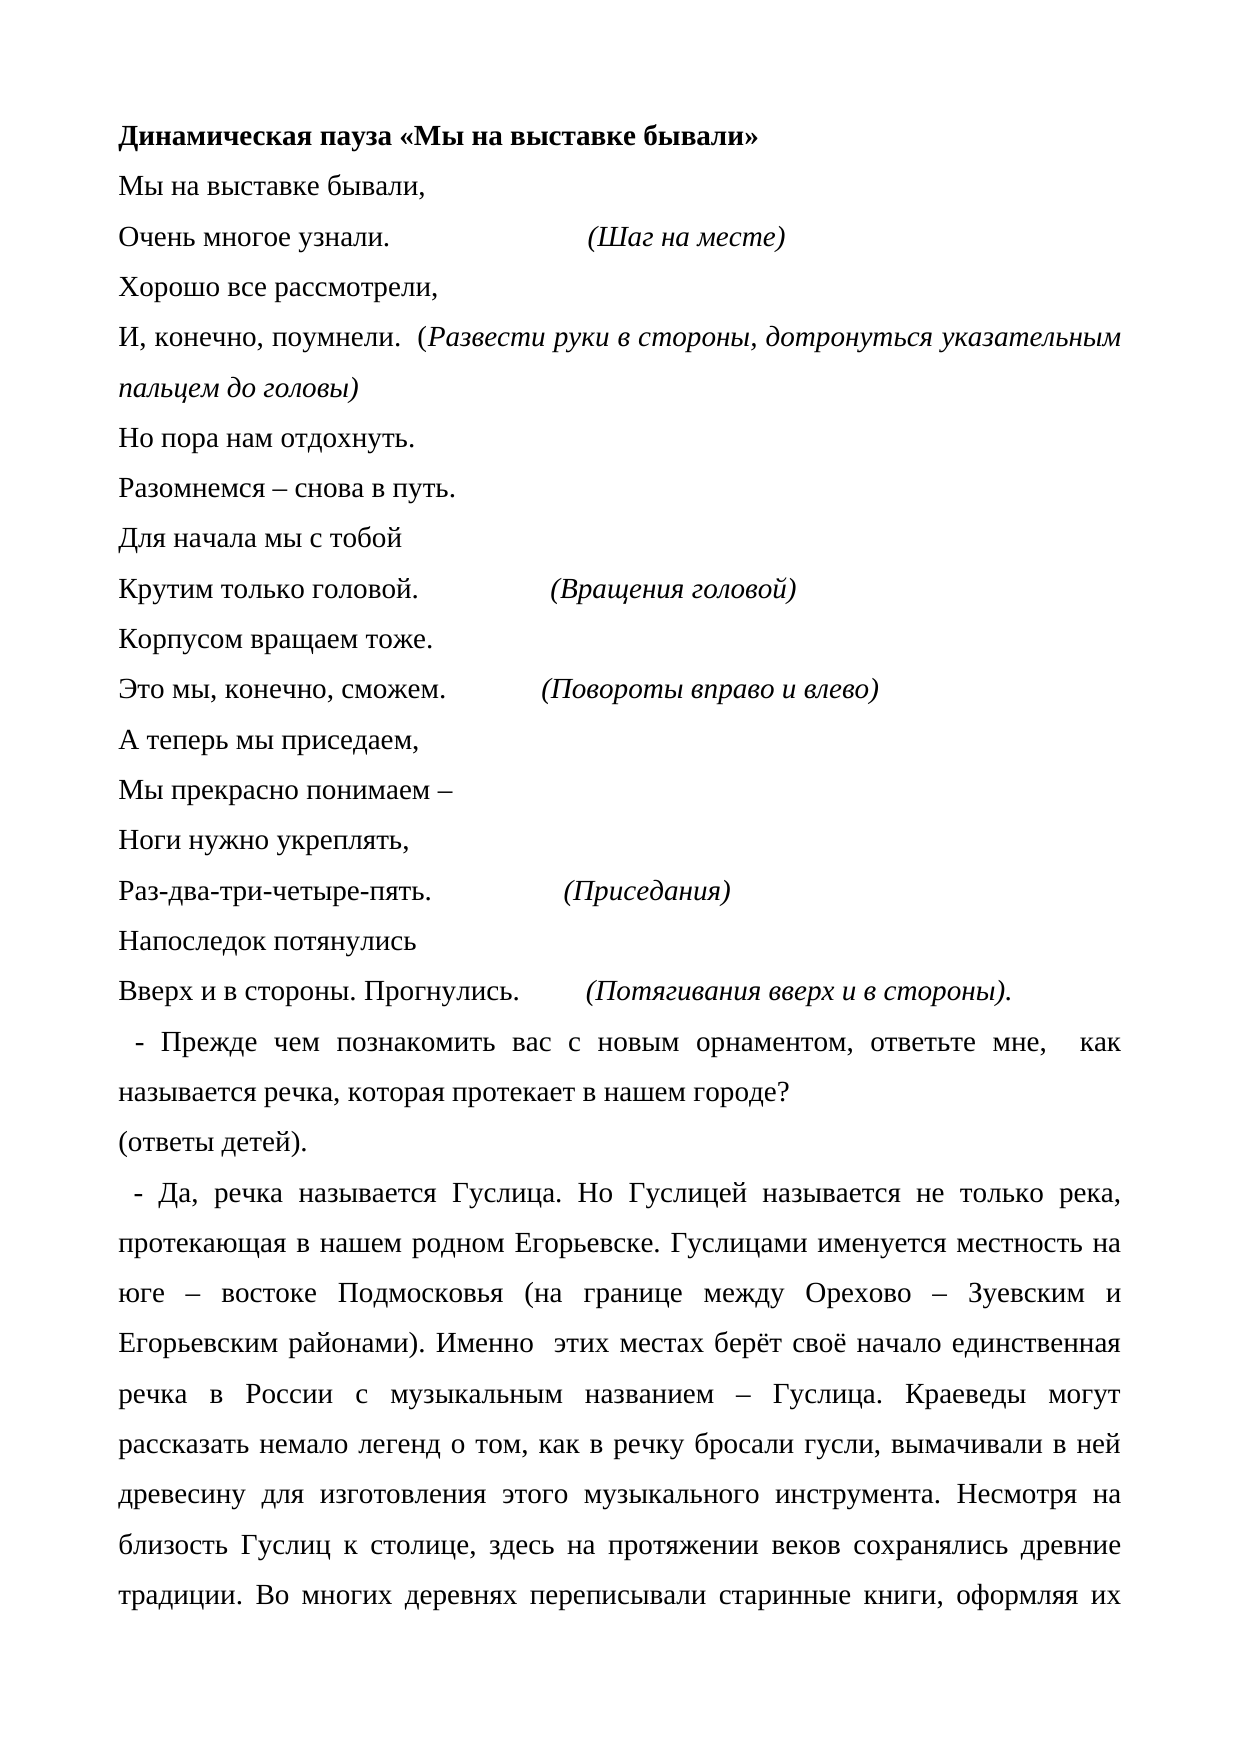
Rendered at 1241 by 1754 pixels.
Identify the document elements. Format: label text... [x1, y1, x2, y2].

text (ответы детей). [118, 1124, 1122, 1158]
text Ноги нужно укреплять, [118, 822, 1122, 856]
text Напоследок потянулись [118, 923, 1122, 957]
text Мы на выставке бывали, [118, 168, 1122, 202]
text Очень многое узнали. (Шаг на месте) [118, 219, 1122, 252]
text - Прежде чем познакомить вас с новым орнаментом, ответьте мне, как называется речка, которая протекает в нашем городе? [118, 1024, 1122, 1108]
text А теперь мы приседаем, [118, 722, 1122, 755]
text Но пора нам отдохнуть. [118, 420, 1122, 453]
text И, конечно, поумнели. (Развести руки в стороны, дотронуться указательным пальцем до головы) [118, 319, 1122, 403]
text Разомнемся – снова в путь. [118, 470, 1122, 504]
text Хорошо все рассмотрели, [118, 269, 1122, 303]
text Динамическая пауза «Мы на выставке бывали» [118, 118, 1122, 152]
text Крутим только головой. (Вращения головой) [118, 571, 1122, 604]
text Мы прекрасно понимаем – [118, 772, 1122, 806]
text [118, 1175, 1122, 1611]
text Корпусом вращаем тоже. [118, 621, 1122, 655]
text Это мы, конечно, сможем. (Повороты вправо и влево) [118, 672, 1122, 705]
text Вверх и в стороны. Прогнулись. (Потягивания вверх и в стороны). [118, 973, 1122, 1007]
text Раз-два-три-четыре-пять. (Приседания) [118, 873, 1122, 906]
text Для начала мы с тобой [118, 521, 1122, 554]
